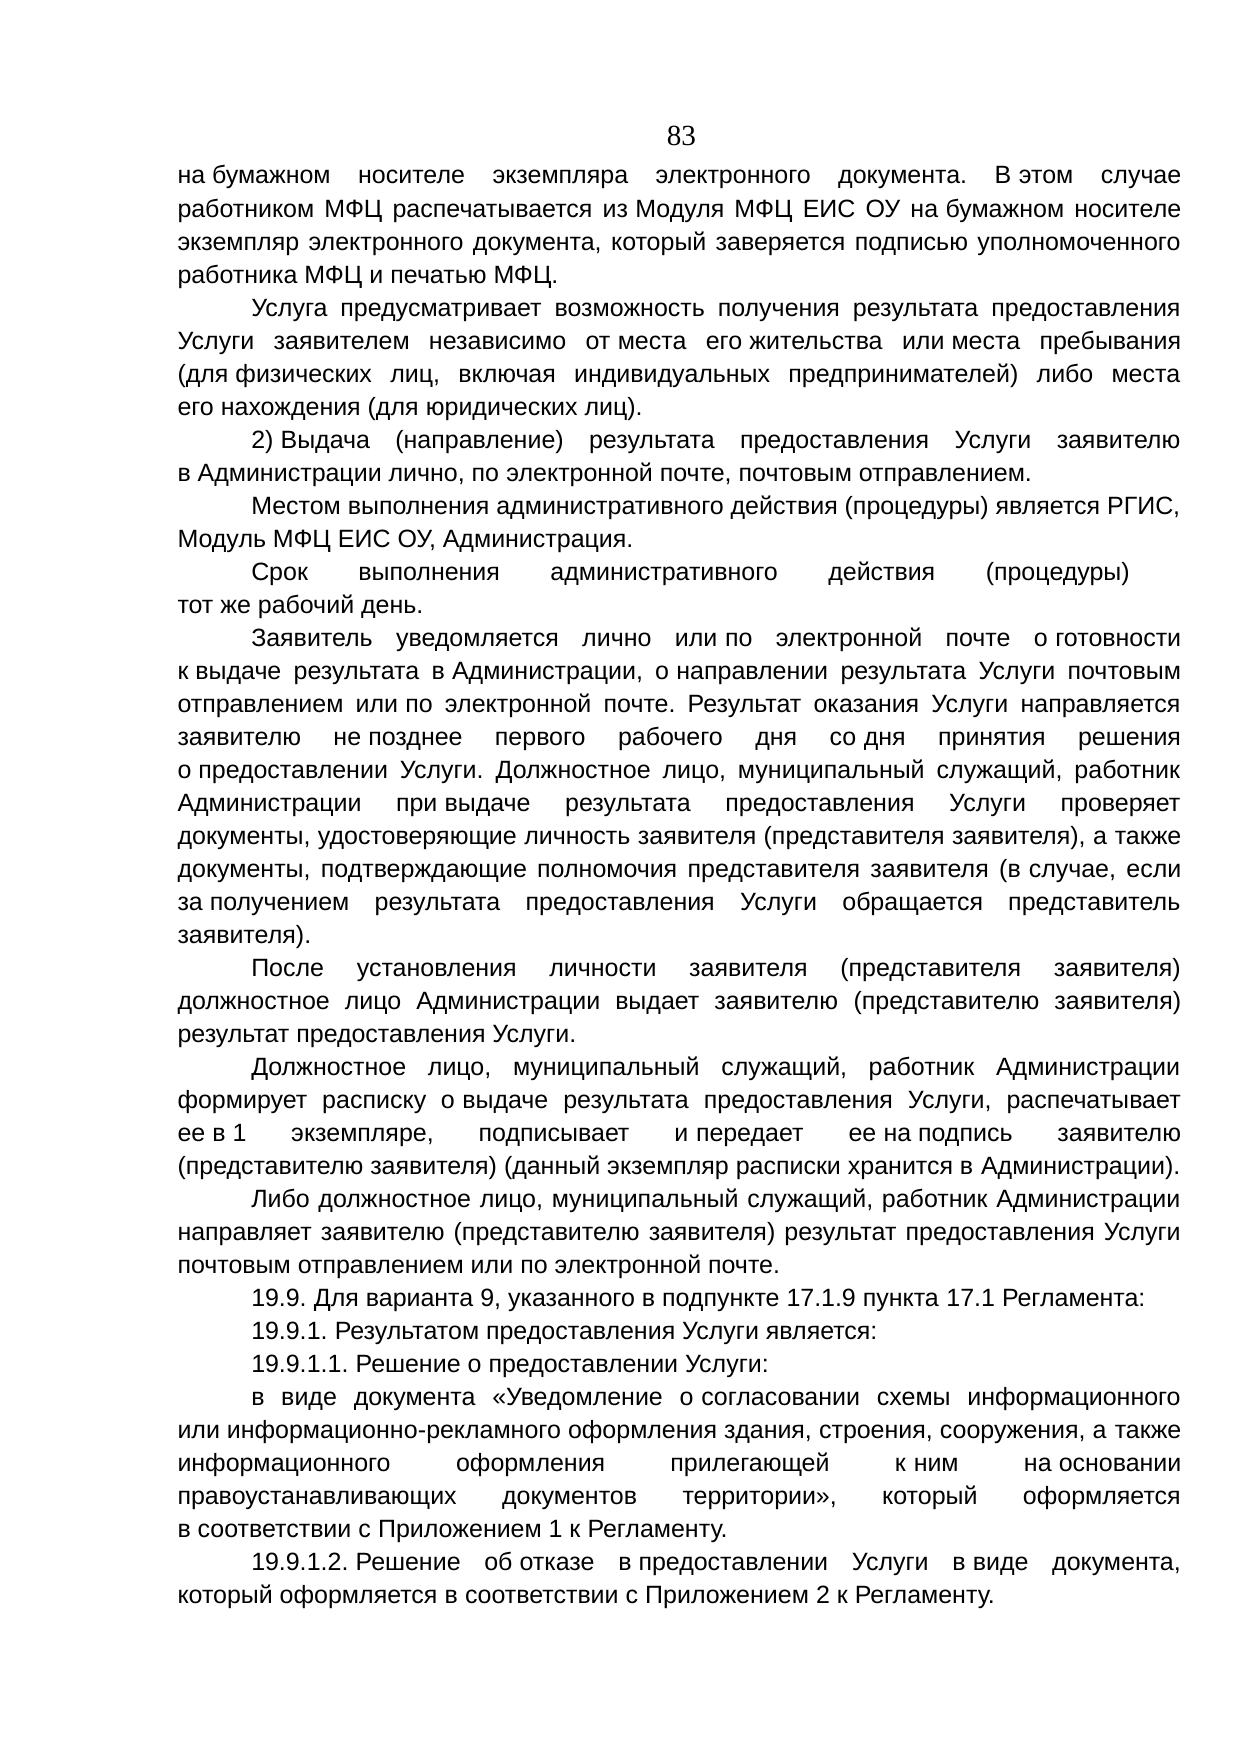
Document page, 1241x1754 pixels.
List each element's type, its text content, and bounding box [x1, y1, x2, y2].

text После установления личности заявителя (представителя заявителя) должностное лицо Администрации выдает заявителю (представителю заявителя) результат предоставления Услуги. [177, 953, 1181, 1048]
text Услуга предусматривает возможность получения результата предоставления Услуги заявителем независимо от места его жительства или места пребывания (для физических лиц, включая индивидуальных предпринимателей) либо места его нахождения (для юридических лиц). [177, 293, 1181, 420]
text Местом выполнения административного действия (процедуры) является РГИС, Модуль МФЦ ЕИС ОУ, Администрация. [177, 491, 1181, 552]
text Либо должностное лицо, муниципальный служащий, работник Администрации направляет заявителю (представителю заявителя) результат предоставления Услуги почтовым отправлением или по электронной почте. [177, 1184, 1181, 1279]
text Заявитель уведомляется лично или по электронной почте о готовности к выдаче результата в Администрации, о направлении результата Услуги почтовым отправлением или по электронной почте. Результат оказания Услуги направляется заявителю не позднее первого рабочего дня со дня принятия решения о предоставлении Услуги. Должностное лицо, муниципальный служащий, работник Администрации при выдаче результата предоставления Услуги проверяет документы, удостоверяющие личность заявителя (представителя заявителя), а также документы, подтверждающие полномочия представителя заявителя (в случае, если за получением результата предоставления Услуги обращается представитель заявителя). [177, 623, 1181, 949]
text 19.9. Для варианта 9, указанного в подпункте 17.1.9 пункта 17.1 Регламента: [177, 1283, 1181, 1312]
text 19.9.1. Результатом предоставления Услуги является: [177, 1316, 1181, 1345]
text 19.9.1.2. Решение об отказе в предоставлении Услуги в виде документа, который оформляется в соответствии с Приложением 2 к Регламенту. [177, 1547, 1181, 1609]
text Срок выполнения административного действия (процедуры) тот же рабочий день. [177, 557, 1181, 618]
text 19.9.1.1. Решение о предоставлении Услуги: [177, 1349, 1181, 1378]
text в виде документа «Уведомление о согласовании схемы информационного или информационно⁠-⁠рекламного оформления здания, строения, сооружения, а также информационного оформления прилегающей к ним на основании правоустанавливающих документов территории», который оформляется в соответствии с Приложением 1 к Регламенту. [177, 1382, 1181, 1543]
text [177, 161, 1181, 288]
text 2) Выдача (направление) результата предоставления Услуги заявителю в Администрации лично, по электронной почте, почтовым отправлением. [177, 425, 1181, 486]
text Должностное лицо, муниципальный служащий, работник Администрации формирует расписку о выдаче результата предоставления Услуги, распечатывает ее в 1 экземпляре, подписывает и передает ее на подпись заявителю (представителю заявителя) (данный экземпляр расписки хранится в Администрации). [177, 1052, 1181, 1180]
